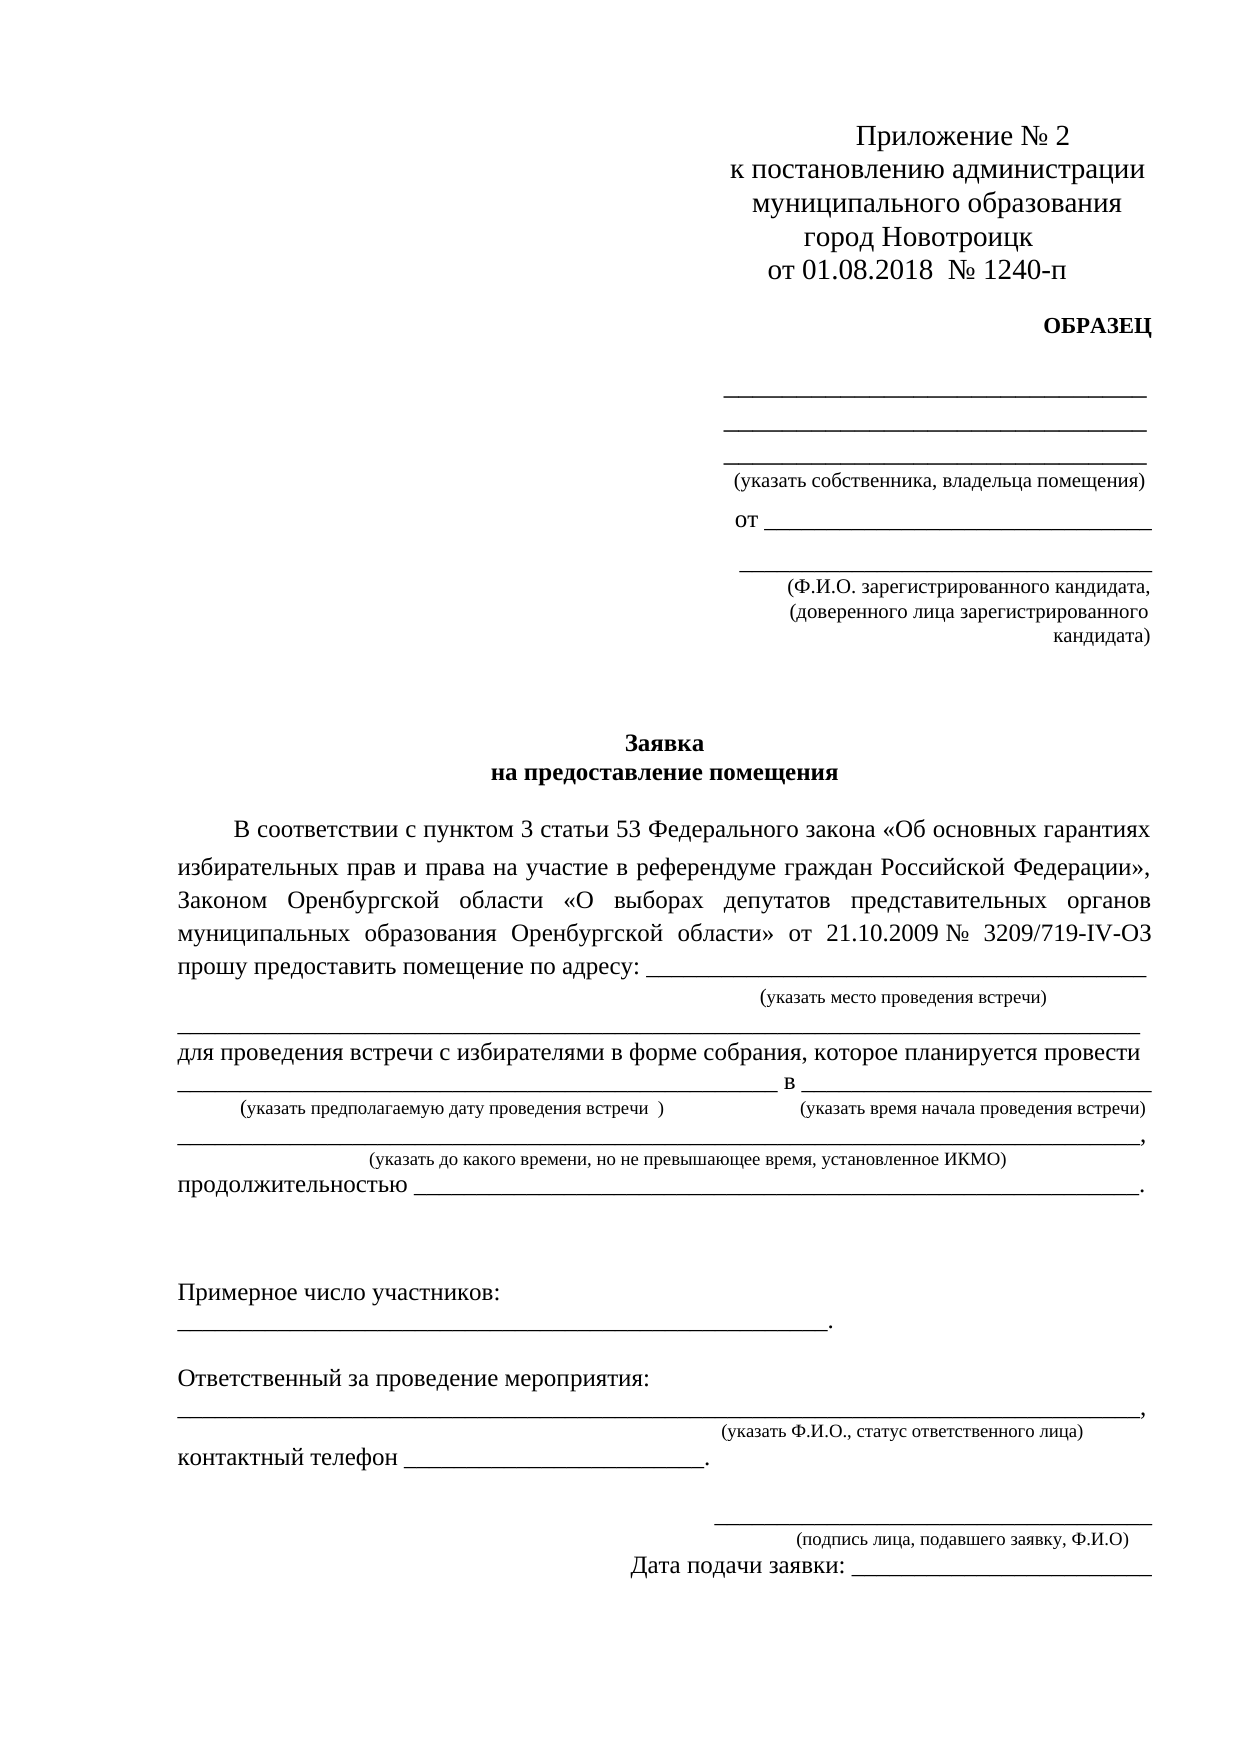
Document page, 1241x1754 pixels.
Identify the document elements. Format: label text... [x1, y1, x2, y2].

text (указать предполагаемую дату проведения встречи ) (указать время начала проведения встречи) [177, 1095, 1152, 1119]
text В соответствии с пунктом 3 статьи 53 Федерального закона «Об основных гарантиях избирательных прав и права на участие в референдуме граждан Российской Федерации», Законом Оренбургской области «О выборах депутатов представительных органов муниципальных образования Оренбургской области» от 21.10.2009 № 3209/719-IV-ОЗ прошу предоставить помещение по адресу: ________________________________________ [177, 814, 1152, 980]
text (Ф.И.О. зарегистрированного кандидата, [635, 574, 1152, 598]
text продолжительностью __________________________________________________________. [177, 1169, 1152, 1198]
text от 01.08.2018 № 1240-п [693, 252, 1152, 286]
text _________________________________ [635, 546, 1152, 574]
text Ответственный за проведение мероприятия: _____________________________________________________________________________, [177, 1363, 1152, 1420]
text ОБРАЗЕЦ [177, 312, 1152, 338]
text к постановлению администрации [693, 152, 1152, 185]
text Заявка [177, 728, 1152, 757]
text город Новотроицк [693, 219, 1152, 252]
text (подпись лица, подавшего заявку, Ф.И.О) [177, 1528, 1152, 1550]
text кандидата) [635, 623, 1152, 647]
text муниципального образования [620, 185, 1152, 219]
text Дата подачи заявки: ________________________ [177, 1550, 1152, 1578]
text на предоставление помещения [177, 757, 1152, 786]
text от _______________________________ [635, 504, 1152, 533]
text Приложение № 2 [767, 118, 1152, 152]
text (указать собственника, владельца помещения) [702, 468, 1152, 492]
text Примерное число участников: ____________________________________________________. [177, 1277, 1152, 1334]
text (указать место проведения встречи) _____________________________________________________________________________ для проведения встречи с избирателями в форме собрания, которое планируется провести ________________________________________________ в ____________________________ [177, 984, 1152, 1095]
text __________________________________________________________ [723, 401, 1152, 468]
text контактный телефон ________________________. [177, 1442, 1152, 1471]
text (указать до какого времени, но не превышающее время, установленное ИКМО) [177, 1148, 1152, 1169]
text (доверенного лица зарегистрированного [635, 598, 1152, 623]
text (указать Ф.И.О., статус ответственного лица) [546, 1420, 1152, 1442]
text _____________________________________________________________________________, [177, 1119, 1152, 1148]
text ___________________________________ [177, 1499, 1152, 1528]
text _____________________________ [723, 338, 1152, 401]
